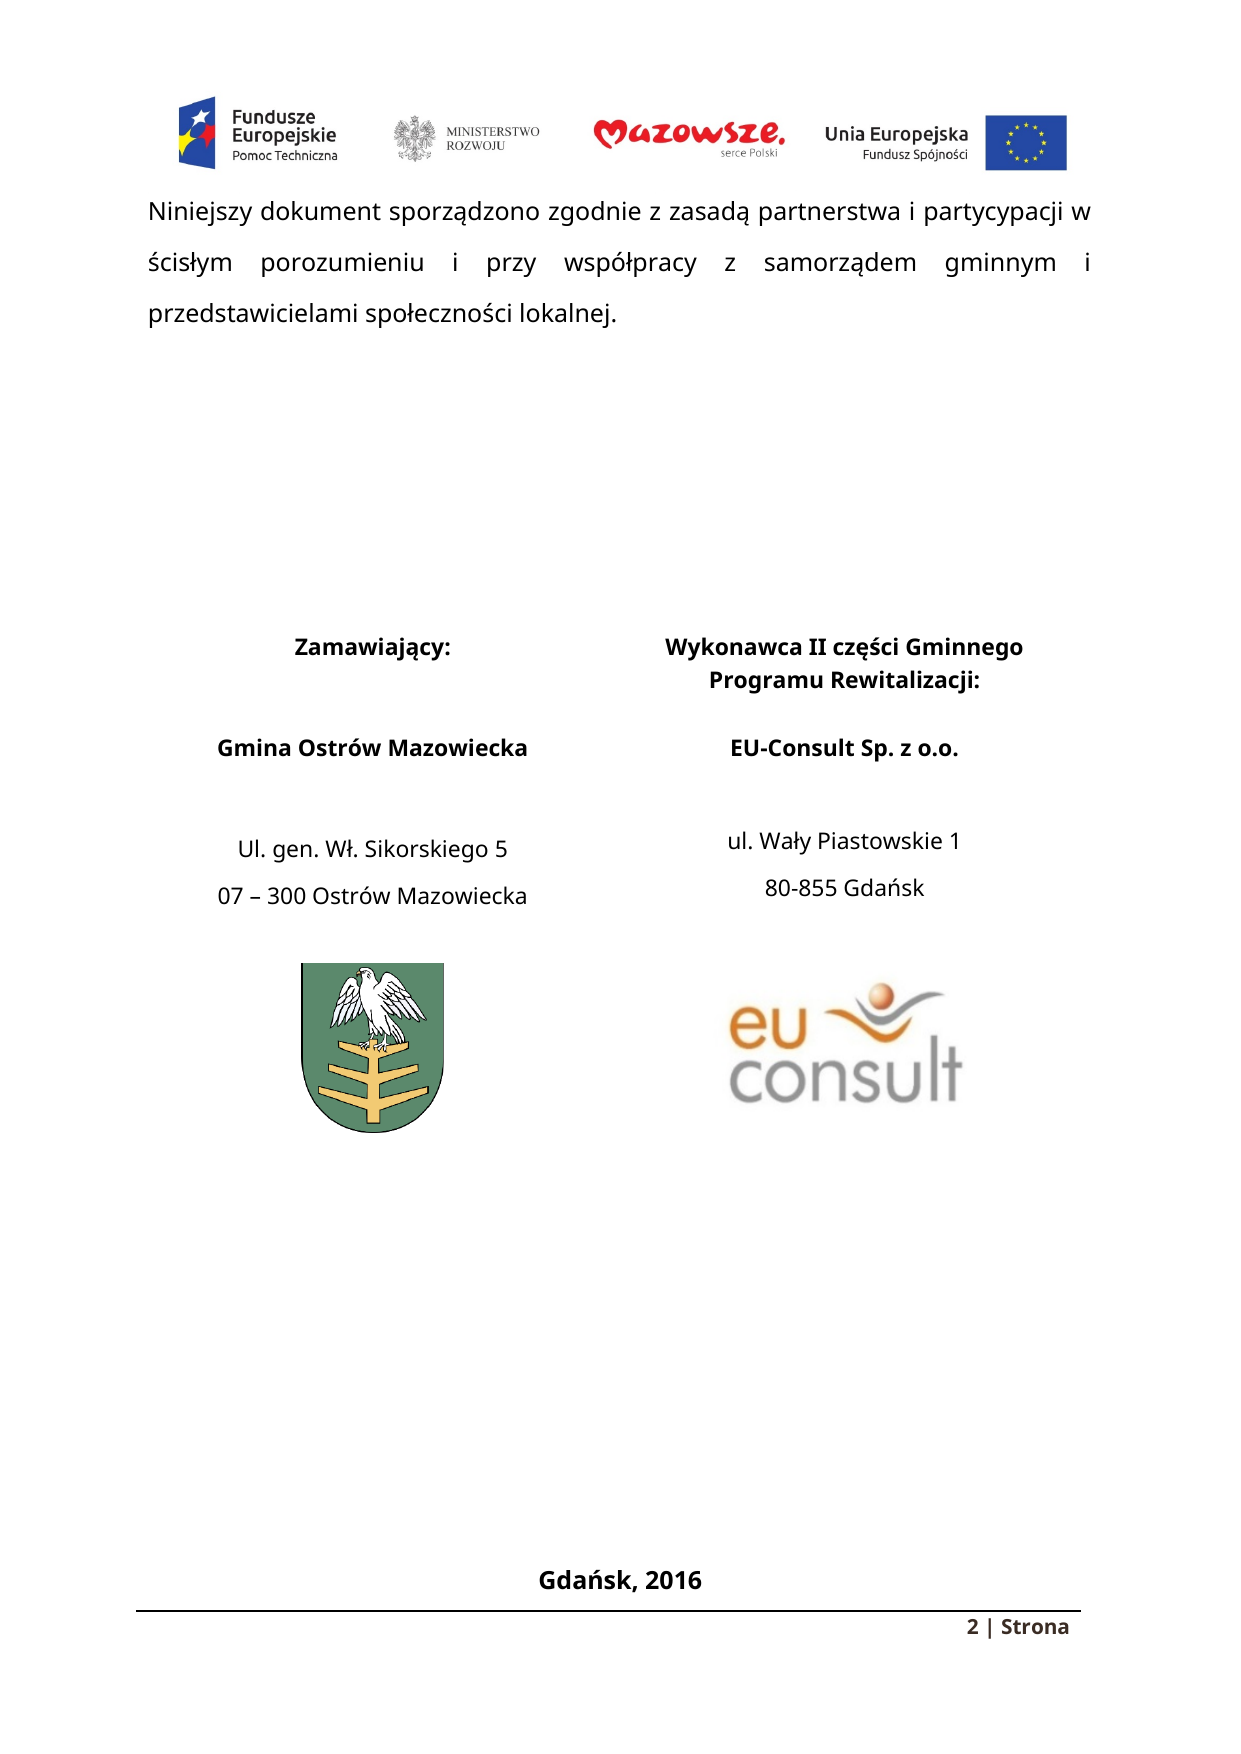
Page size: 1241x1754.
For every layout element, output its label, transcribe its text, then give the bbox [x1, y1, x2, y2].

table_cell [136, 964, 608, 1135]
picture [147, 73, 1093, 194]
table_cell EU-Consult Sp. z o.o. ul. Wały Piastowskie 1 80-855 Gdańsk [609, 732, 1080, 963]
table_cell [609, 964, 1080, 1135]
table_header Wykonawca II części Gminnego Programu Rewitalizacji: [609, 631, 1080, 732]
text Gdańsk, 2016 [148, 1563, 1092, 1597]
table_header Zamawiający: [136, 631, 608, 732]
table_cell Gmina Ostrów Mazowiecka Ul. gen. Wł. Sikorskiego 5 07 – 300 Ostrów Mazowiecka [136, 732, 608, 963]
picture [301, 963, 444, 1133]
picture [686, 963, 1003, 1133]
